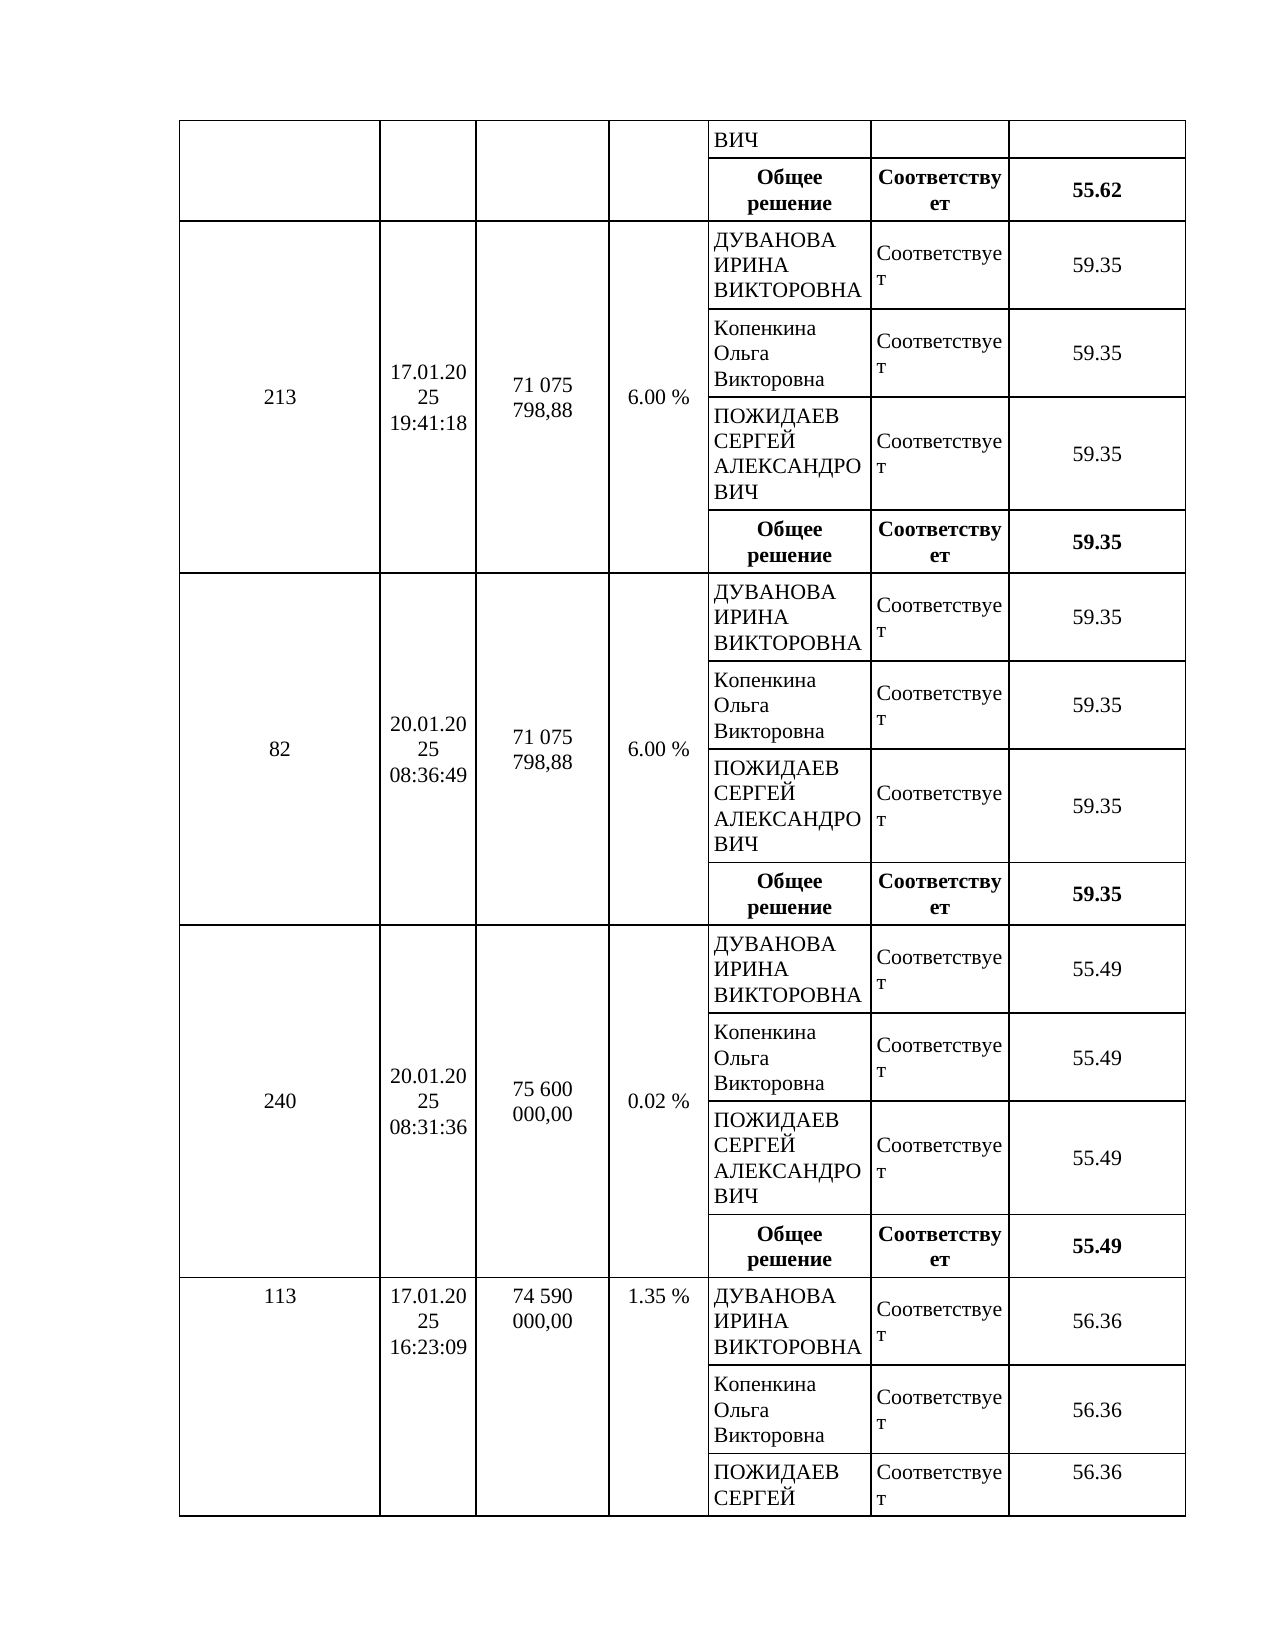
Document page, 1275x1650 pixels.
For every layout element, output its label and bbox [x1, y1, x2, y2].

table_cell [872, 310, 1008, 396]
table_cell [1010, 159, 1185, 220]
table_cell [709, 1215, 870, 1277]
table_cell [872, 159, 1008, 220]
table_cell [1010, 222, 1185, 308]
table_cell [709, 1014, 870, 1100]
table_cell [872, 863, 1008, 924]
table_cell [709, 574, 870, 660]
table_cell [610, 574, 708, 924]
table_cell [872, 121, 1008, 157]
table_cell [1010, 1102, 1185, 1214]
table_cell [477, 121, 608, 220]
table_cell [872, 926, 1008, 1012]
table_cell [709, 926, 870, 1012]
table_cell [872, 222, 1008, 308]
table_cell [180, 574, 379, 924]
table_cell [872, 511, 1008, 572]
table_cell [709, 662, 870, 748]
table_cell [709, 1102, 870, 1214]
table_cell [1010, 926, 1185, 1012]
table_cell [1010, 1278, 1185, 1364]
table_cell [381, 574, 475, 924]
table_cell [709, 310, 870, 396]
table_cell [180, 1278, 379, 1515]
table_cell [477, 926, 608, 1277]
table_cell [872, 1014, 1008, 1100]
table_cell [709, 750, 870, 862]
table_cell [180, 222, 379, 572]
table_cell [610, 1278, 708, 1515]
table_cell [1010, 1215, 1185, 1277]
table_cell [709, 1366, 870, 1453]
table_cell [180, 926, 379, 1277]
table_cell [610, 121, 708, 220]
table_cell [872, 662, 1008, 748]
table_cell [709, 398, 870, 509]
table_cell [1010, 398, 1185, 509]
table_cell [1010, 574, 1185, 660]
table_cell [1010, 662, 1185, 748]
table_cell [477, 574, 608, 924]
table_cell [1010, 1454, 1185, 1515]
table_cell [1010, 750, 1185, 862]
table_cell [709, 863, 870, 924]
table_cell [381, 1278, 475, 1515]
table_cell [872, 1102, 1008, 1214]
table_cell [381, 222, 475, 572]
table_cell [709, 1278, 870, 1364]
table_cell [381, 121, 475, 220]
table_cell [610, 222, 708, 572]
table_cell [709, 511, 870, 572]
table_cell [872, 574, 1008, 660]
table_cell [872, 398, 1008, 509]
table_cell [1010, 863, 1185, 924]
table_cell [872, 1278, 1008, 1364]
table_cell [477, 222, 608, 572]
table_cell [872, 750, 1008, 862]
table_cell [610, 926, 708, 1277]
table_cell [709, 121, 870, 157]
table_cell [709, 1454, 870, 1515]
table_cell [381, 926, 475, 1277]
table_cell [709, 222, 870, 308]
table_cell [1010, 121, 1185, 157]
table_cell [1010, 511, 1185, 572]
table_cell [1010, 310, 1185, 396]
table_cell [872, 1215, 1008, 1277]
table_cell [1010, 1014, 1185, 1100]
table_cell [872, 1366, 1008, 1453]
table_cell [477, 1278, 608, 1515]
table_cell [709, 159, 870, 220]
table_cell [1010, 1366, 1185, 1453]
table_cell [872, 1454, 1008, 1515]
table_cell [180, 121, 379, 220]
